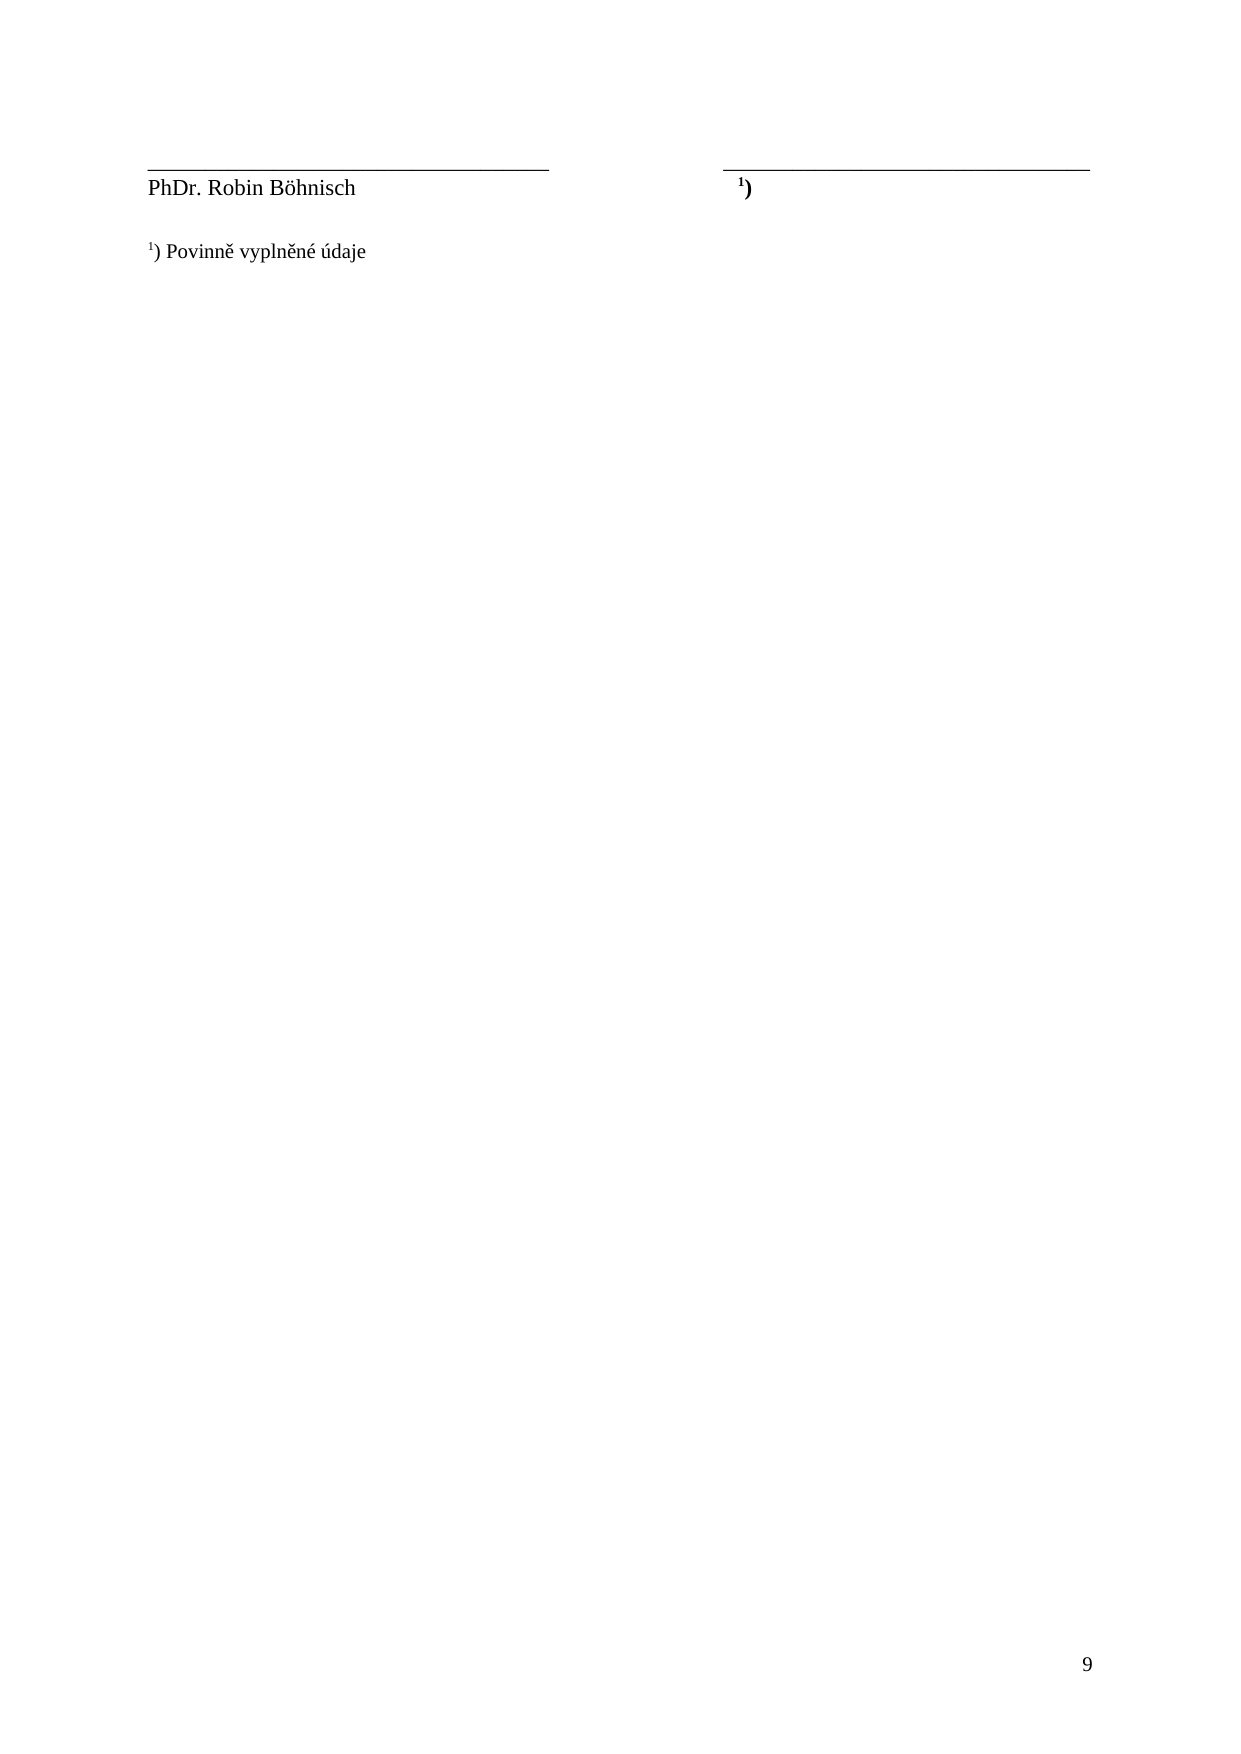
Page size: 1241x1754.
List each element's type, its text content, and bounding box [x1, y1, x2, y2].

text 1) Povinně vyplněné údaje [148, 239, 1093, 263]
text ___________________________________ ________________________________ PhDr. Robin Böhnisch 1) [148, 148, 1093, 227]
